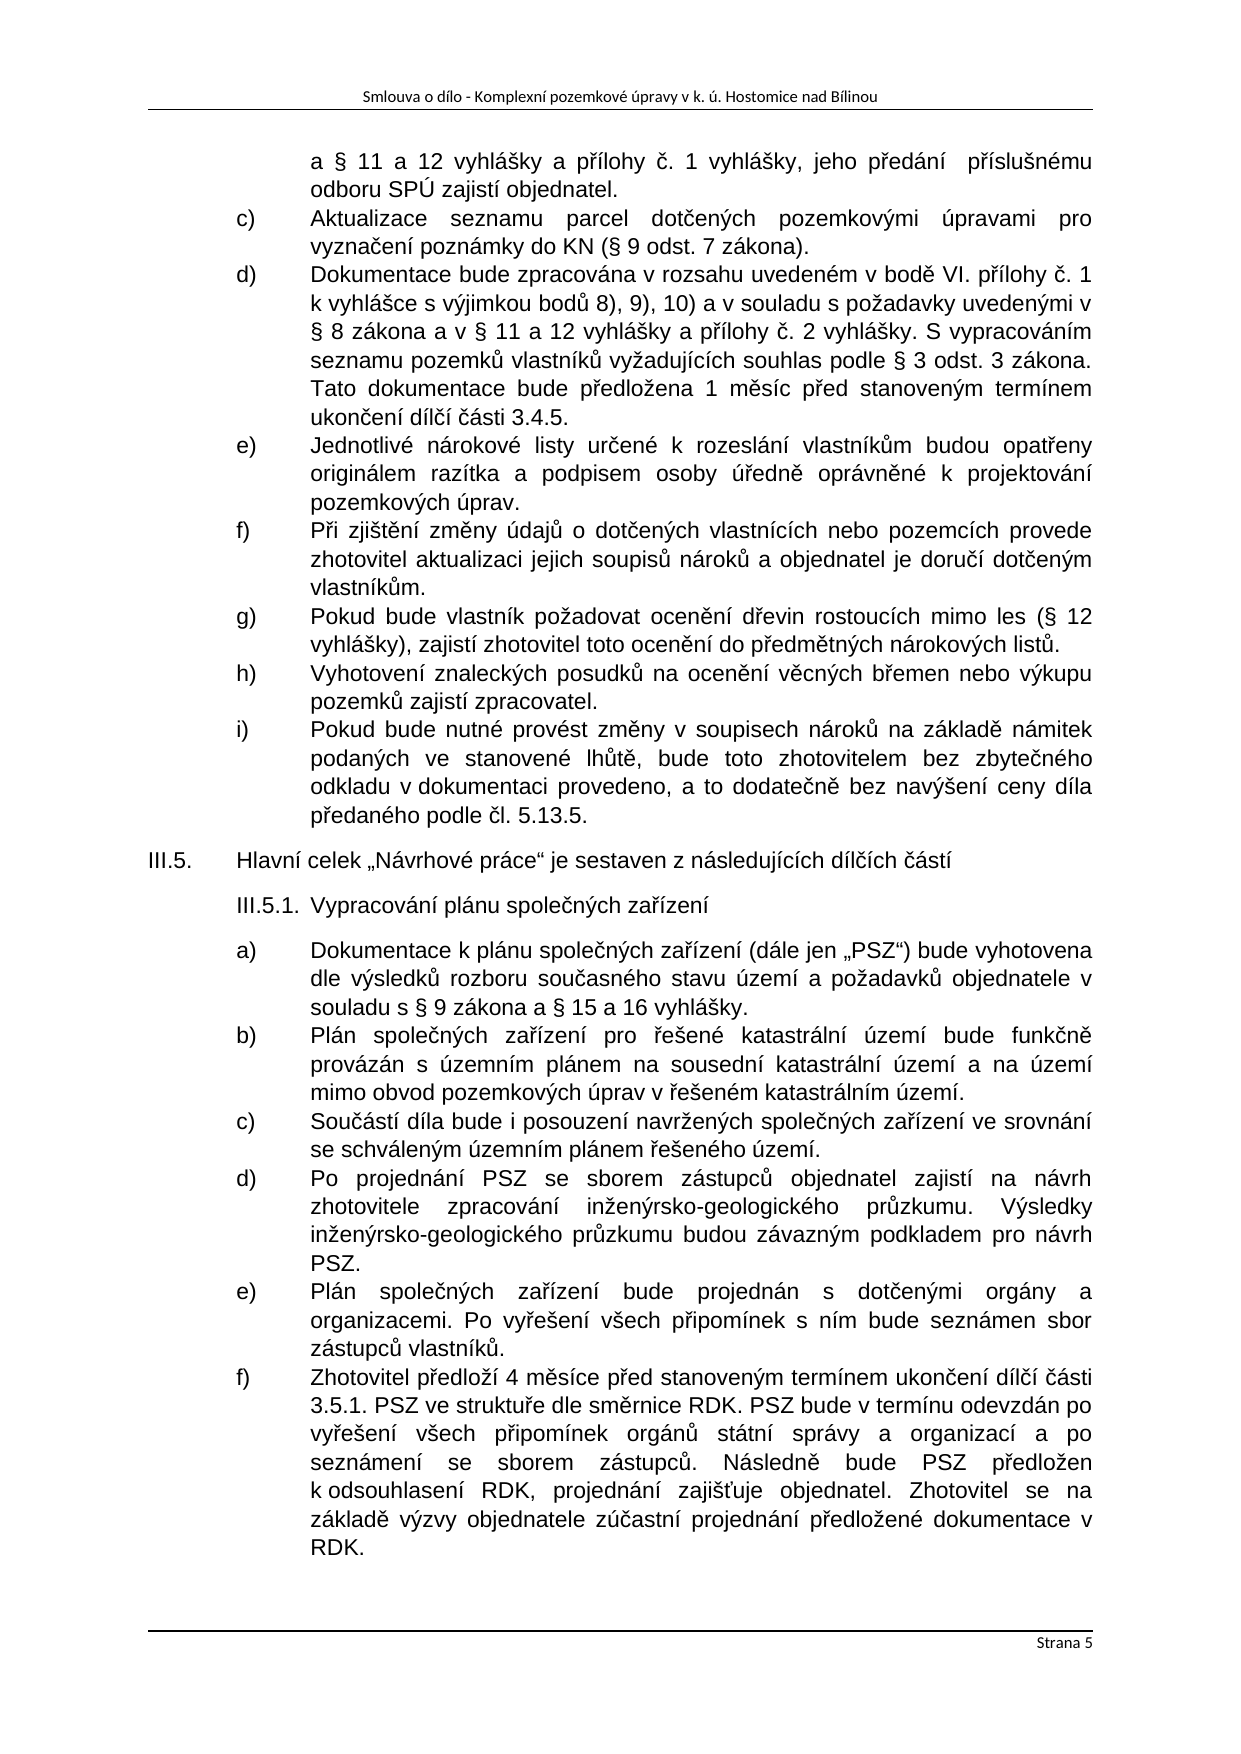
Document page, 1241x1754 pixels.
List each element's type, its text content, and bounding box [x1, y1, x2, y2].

text Aktualizace seznamu parcel dotčených pozemkovými úpravami pro vyznačení poznámky do KN (§ 9 odst. 7 zákona). [236, 204, 1093, 259]
text Pokud bude nutné provést změny v soupisech nároků na základě námitek podaných ve stanovené lhůtě, bude toto zhotovitelem bez zbytečného odkladu v dokumentaci provedeno, a to dodatečně bez navýšení ceny díla předaného podle čl. 5.13.5. [236, 716, 1093, 828]
text Dokumentace bude zpracována v rozsahu uvedeném v bodě VI. přílohy č. 1 k vyhlášce s výjimkou bodů 8), 9), 10) a v souladu s požadavky uvedenými v § 8 zákona a v § 11 a 12 vyhlášky a přílohy č. 2 vyhlášky. S vypracováním seznamu pozemků vlastníků vyžadujících souhlas podle § 3 odst. 3 zákona. Tato dokumentace bude předložena 1 měsíc před stanoveným termínem ukončení dílčí části 3.4.5. [236, 261, 1093, 430]
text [236, 148, 1093, 202]
text Po projednání PSZ se sborem zástupců objednatel zajistí na návrh zhotovitele zpracování inženýrsko-geologického průzkumu. Výsledky inženýrsko-geologického průzkumu budou závazným podkladem pro návrh PSZ. [236, 1164, 1093, 1276]
text Vyhotovení znaleckých posudků na ocenění věcných břemen nebo výkupu pozemků zajistí zpracovatel. [236, 659, 1093, 714]
text Při zjištění změny údajů o dotčených vlastnících nebo pozemcích provede zhotovitel aktualizaci jejich soupisů nároků a objednatel je doručí dotčeným vlastníkům. [236, 517, 1093, 601]
text Plán společných zařízení pro řešené katastrální území bude funkčně provázán s územním plánem na sousední katastrální území a na území mimo obvod pozemkových úprav v řešeném katastrálním území. [236, 1022, 1093, 1106]
text Součástí díla bude i posouzení navržených společných zařízení ve srovnání se schváleným územním plánem řešeného území. [236, 1108, 1093, 1162]
text Jednotlivé nárokové listy určené k rozeslání vlastníkům budou opatřeny originálem razítka a podpisem osoby úředně oprávněné k projektování pozemkových úprav. [236, 432, 1093, 515]
list Hlavní celek „Návrhové práce“ je sestaven z následujících dílčích částí [148, 847, 1093, 873]
text Plán společných zařízení bude projednán s dotčenými orgány a organizacemi. Po vyřešení všech připomínek s ním bude seznámen sbor zástupců vlastníků. [236, 1278, 1093, 1361]
text Zhotovitel předloží 4 měsíce před stanoveným termínem ukončení dílčí části 3.5.1. PSZ ve struktuře dle směrnice RDK. PSZ bude v termínu odevzdán po vyřešení všech připomínek orgánů státní správy a organizací a po seznámení se sborem zástupců. Následně bude PSZ předložen k odsouhlasení RDK, projednání zajišťuje objednatel. Zhotovitel se na základě výzvy objednatele zúčastní projednání předložené dokumentace v RDK. [236, 1363, 1093, 1561]
text Dokumentace k plánu společných zařízení (dále jen „PSZ“) bude vyhotovena dle výsledků rozboru současného stavu území a požadavků objednatele v souladu s § 9 zákona a § 15 a 16 vyhlášky. [236, 937, 1093, 1020]
text Pokud bude vlastník požadovat ocenění dřevin rostoucích mimo les (§ 12 vyhlášky), zajistí zhotovitel toto ocenění do předmětných nárokových listů. [236, 603, 1093, 657]
text Vypracování plánu společných zařízení [236, 892, 1093, 918]
